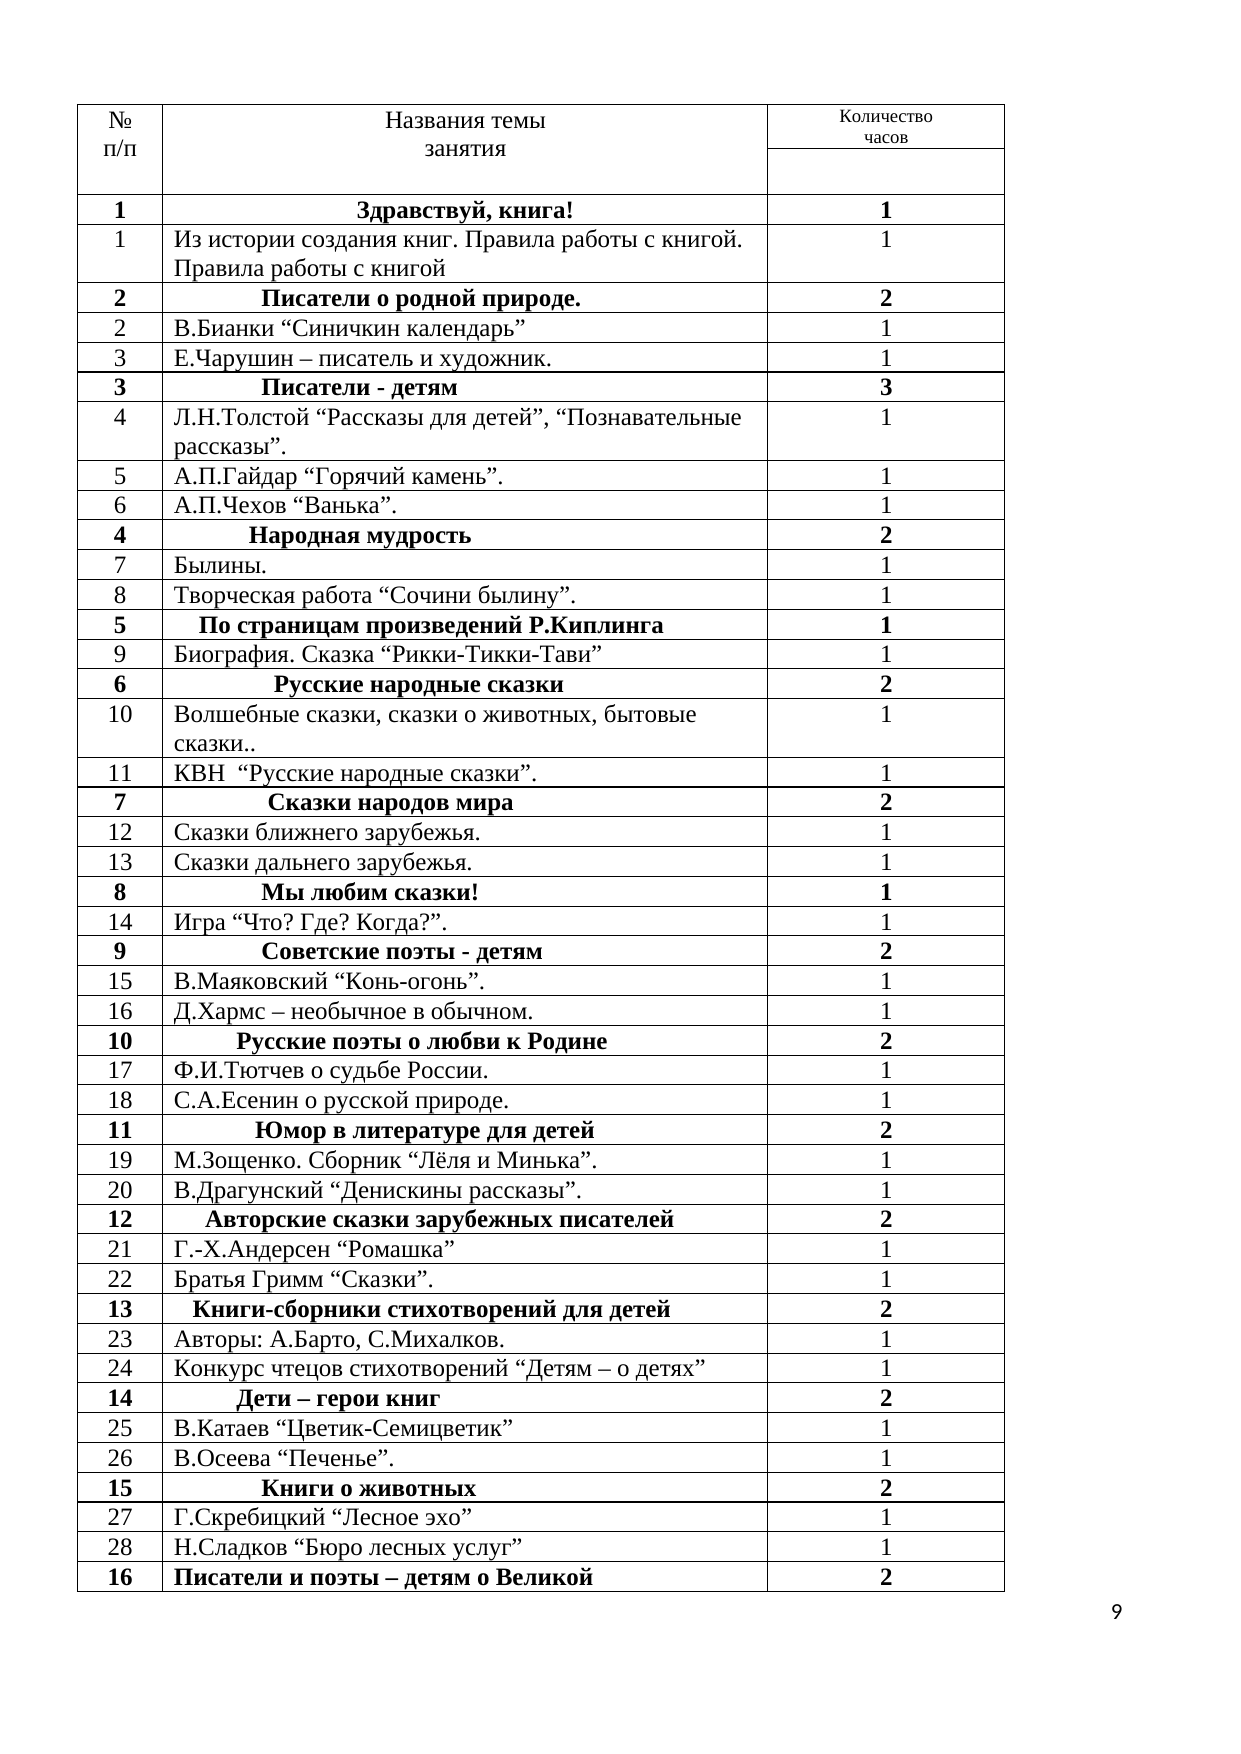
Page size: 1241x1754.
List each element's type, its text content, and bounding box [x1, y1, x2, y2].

table_cell 1 [768, 610, 1004, 638]
table_cell 1 [768, 699, 1004, 757]
table_cell Д.Хармс – необычное в обычном. [163, 996, 767, 1025]
table_cell 1 [768, 1264, 1004, 1293]
table_cell М.Зощенко. Сборник “Лёля и Минька”. [163, 1145, 767, 1174]
table_cell 1 [768, 877, 1004, 906]
table_cell 5 [78, 461, 162, 489]
table_cell 3 [78, 343, 162, 371]
table_cell 6 [78, 491, 162, 519]
table_cell 15 [78, 966, 162, 995]
table_cell 2 [768, 1383, 1004, 1412]
table_cell Здравствуй, книга! [163, 195, 767, 223]
table_cell 19 [78, 1145, 162, 1174]
table_cell 1 [768, 225, 1004, 282]
table_cell Книги-сборники стихотворений для детей [163, 1294, 767, 1323]
table_cell 13 [78, 847, 162, 876]
table_cell 10 [78, 1026, 162, 1054]
table_cell Игра “Что? Где? Когда?”. [163, 907, 767, 935]
table_cell 16 [78, 1562, 162, 1591]
table_cell 7 [78, 788, 162, 816]
table_cell 9 [78, 640, 162, 668]
table_cell 14 [78, 907, 162, 935]
table_cell С.А.Есенин о русской природе. [163, 1085, 767, 1114]
table_cell 1 [768, 1532, 1004, 1561]
table_cell 1 [768, 817, 1004, 846]
table_cell А.П.Гайдар “Горячий камень”. [163, 461, 767, 489]
table_cell КВН “Русские народные сказки”. [163, 758, 767, 786]
table_cell 8 [78, 580, 162, 609]
table_cell Л.Н.Толстой “Рассказы для детей”, “Познавательные рассказы”. [163, 402, 767, 460]
table_cell 2 [768, 1562, 1004, 1591]
table_cell 2 [768, 669, 1004, 698]
table_cell 1 [768, 313, 1004, 342]
table_header № п/п [78, 105, 162, 194]
table_cell 1 [768, 343, 1004, 371]
table_cell 27 [78, 1503, 162, 1531]
table_cell 1 [768, 491, 1004, 519]
table_cell 3 [768, 373, 1004, 401]
table_cell 1 [768, 966, 1004, 995]
table_cell А.П.Чехов “Ванька”. [163, 491, 767, 519]
table_cell 1 [78, 225, 162, 282]
table_cell 2 [78, 313, 162, 342]
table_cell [163, 1562, 767, 1591]
table_cell 4 [78, 402, 162, 460]
table_cell 1 [768, 1085, 1004, 1114]
table_cell Писатели о родной природе. [163, 283, 767, 312]
table_cell 1 [768, 580, 1004, 609]
table_cell В.Драгунский “Денискины рассказы”. [163, 1175, 767, 1203]
table_cell Русские поэты о любви к Родине [163, 1026, 767, 1054]
table_cell Волшебные сказки, сказки о животных, бытовые сказки.. [163, 699, 767, 757]
table_cell 2 [768, 936, 1004, 965]
table_cell 1 [768, 1443, 1004, 1472]
table_cell 14 [78, 1383, 162, 1412]
table_cell 11 [78, 1115, 162, 1144]
table_cell 1 [768, 195, 1004, 223]
table_cell 1 [768, 461, 1004, 489]
table_cell 2 [78, 283, 162, 312]
table_header Количество часов [768, 105, 1004, 148]
table_cell 1 [768, 1145, 1004, 1174]
table_cell 12 [78, 1205, 162, 1233]
table_cell 2 [768, 520, 1004, 549]
table_cell Ф.И.Тютчев о судьбе России. [163, 1056, 767, 1084]
table_cell 12 [78, 817, 162, 846]
table_cell 1 [768, 1175, 1004, 1203]
table_cell В.Маяковский “Конь-огонь”. [163, 966, 767, 995]
table_cell Н.Сладков “Бюро лесных услуг” [163, 1532, 767, 1561]
table_cell 1 [768, 1234, 1004, 1263]
table_cell 25 [78, 1413, 162, 1442]
table_cell 2 [768, 1026, 1004, 1054]
table_cell 18 [78, 1085, 162, 1114]
table_cell Книги о животных [163, 1473, 767, 1501]
table_cell 22 [78, 1264, 162, 1293]
table_cell Юмор в литературе для детей [163, 1115, 767, 1144]
table_cell Сказки дальнего зарубежья. [163, 847, 767, 876]
table_cell 1 [768, 640, 1004, 668]
table_cell Сказки ближнего зарубежья. [163, 817, 767, 846]
table_cell 1 [768, 758, 1004, 786]
table_cell 1 [768, 1056, 1004, 1084]
table_cell 26 [78, 1443, 162, 1472]
table_cell 11 [78, 758, 162, 786]
table_cell 1 [78, 195, 162, 223]
table_cell 20 [78, 1175, 162, 1203]
table_cell 1 [768, 847, 1004, 876]
table_cell Творческая работа “Сочини былину”. [163, 580, 767, 609]
table_cell Мы любим сказки! [163, 877, 767, 906]
table_cell Биография. Сказка “Рикки-Тикки-Тави” [163, 640, 767, 668]
table_cell 1 [768, 550, 1004, 579]
table_cell 8 [78, 877, 162, 906]
table_cell Из истории создания книг. Правила работы с книгой. Правила работы с книгой [163, 225, 767, 282]
table_cell 2 [768, 1473, 1004, 1501]
table_cell Конкурс чтецов стихотворений “Детям – о детях” [163, 1354, 767, 1382]
table_cell 24 [78, 1354, 162, 1382]
table_cell 23 [78, 1324, 162, 1352]
table_cell 10 [78, 699, 162, 757]
table_cell 5 [78, 610, 162, 638]
table_cell [768, 149, 1004, 194]
table_cell 1 [768, 1413, 1004, 1442]
table_cell 16 [78, 996, 162, 1025]
table_cell 7 [78, 550, 162, 579]
table_cell Былины. [163, 550, 767, 579]
table_cell 2 [768, 1115, 1004, 1144]
table_cell В.Катаев “Цветик-Семицветик” [163, 1413, 767, 1442]
table_cell 28 [78, 1532, 162, 1561]
table_cell 15 [78, 1473, 162, 1501]
table_cell Русские народные сказки [163, 669, 767, 698]
table_cell 1 [768, 907, 1004, 935]
table_cell 1 [768, 996, 1004, 1025]
table_cell Советские поэты - детям [163, 936, 767, 965]
table_cell Писатели - детям [163, 373, 767, 401]
table_cell По страницам произведений Р.Киплинга [163, 610, 767, 638]
table_cell Братья Гримм “Сказки”. [163, 1264, 767, 1293]
table_cell 17 [78, 1056, 162, 1084]
table_header Названия темы занятия [163, 105, 767, 194]
table_cell Г.-Х.Андерсен “Ромашка” [163, 1234, 767, 1263]
table_cell 13 [78, 1294, 162, 1323]
table_cell 3 [78, 373, 162, 401]
table_cell В.Бианки “Синичкин календарь” [163, 313, 767, 342]
table_cell 1 [768, 1324, 1004, 1352]
table_cell 2 [768, 1205, 1004, 1233]
table_cell 6 [78, 669, 162, 698]
table_cell Сказки народов мира [163, 788, 767, 816]
table_cell 9 [78, 936, 162, 965]
table_cell Е.Чарушин – писатель и художник. [163, 343, 767, 371]
table_cell 2 [768, 788, 1004, 816]
table_cell 21 [78, 1234, 162, 1263]
table_cell Г.Скребицкий “Лесное эхо” [163, 1503, 767, 1531]
table_cell В.Осеева “Печенье”. [163, 1443, 767, 1472]
table_cell Дети – герои книг [163, 1383, 767, 1412]
table_cell Народная мудрость [163, 520, 767, 549]
table_cell 4 [78, 520, 162, 549]
table_cell 1 [768, 1354, 1004, 1382]
table_cell 1 [768, 1503, 1004, 1531]
table_cell Авторские сказки зарубежных писателей [163, 1205, 767, 1233]
table_cell 2 [768, 283, 1004, 312]
table_cell 2 [768, 1294, 1004, 1323]
table_cell 1 [768, 402, 1004, 460]
table_cell Авторы: А.Барто, С.Михалков. [163, 1324, 767, 1352]
